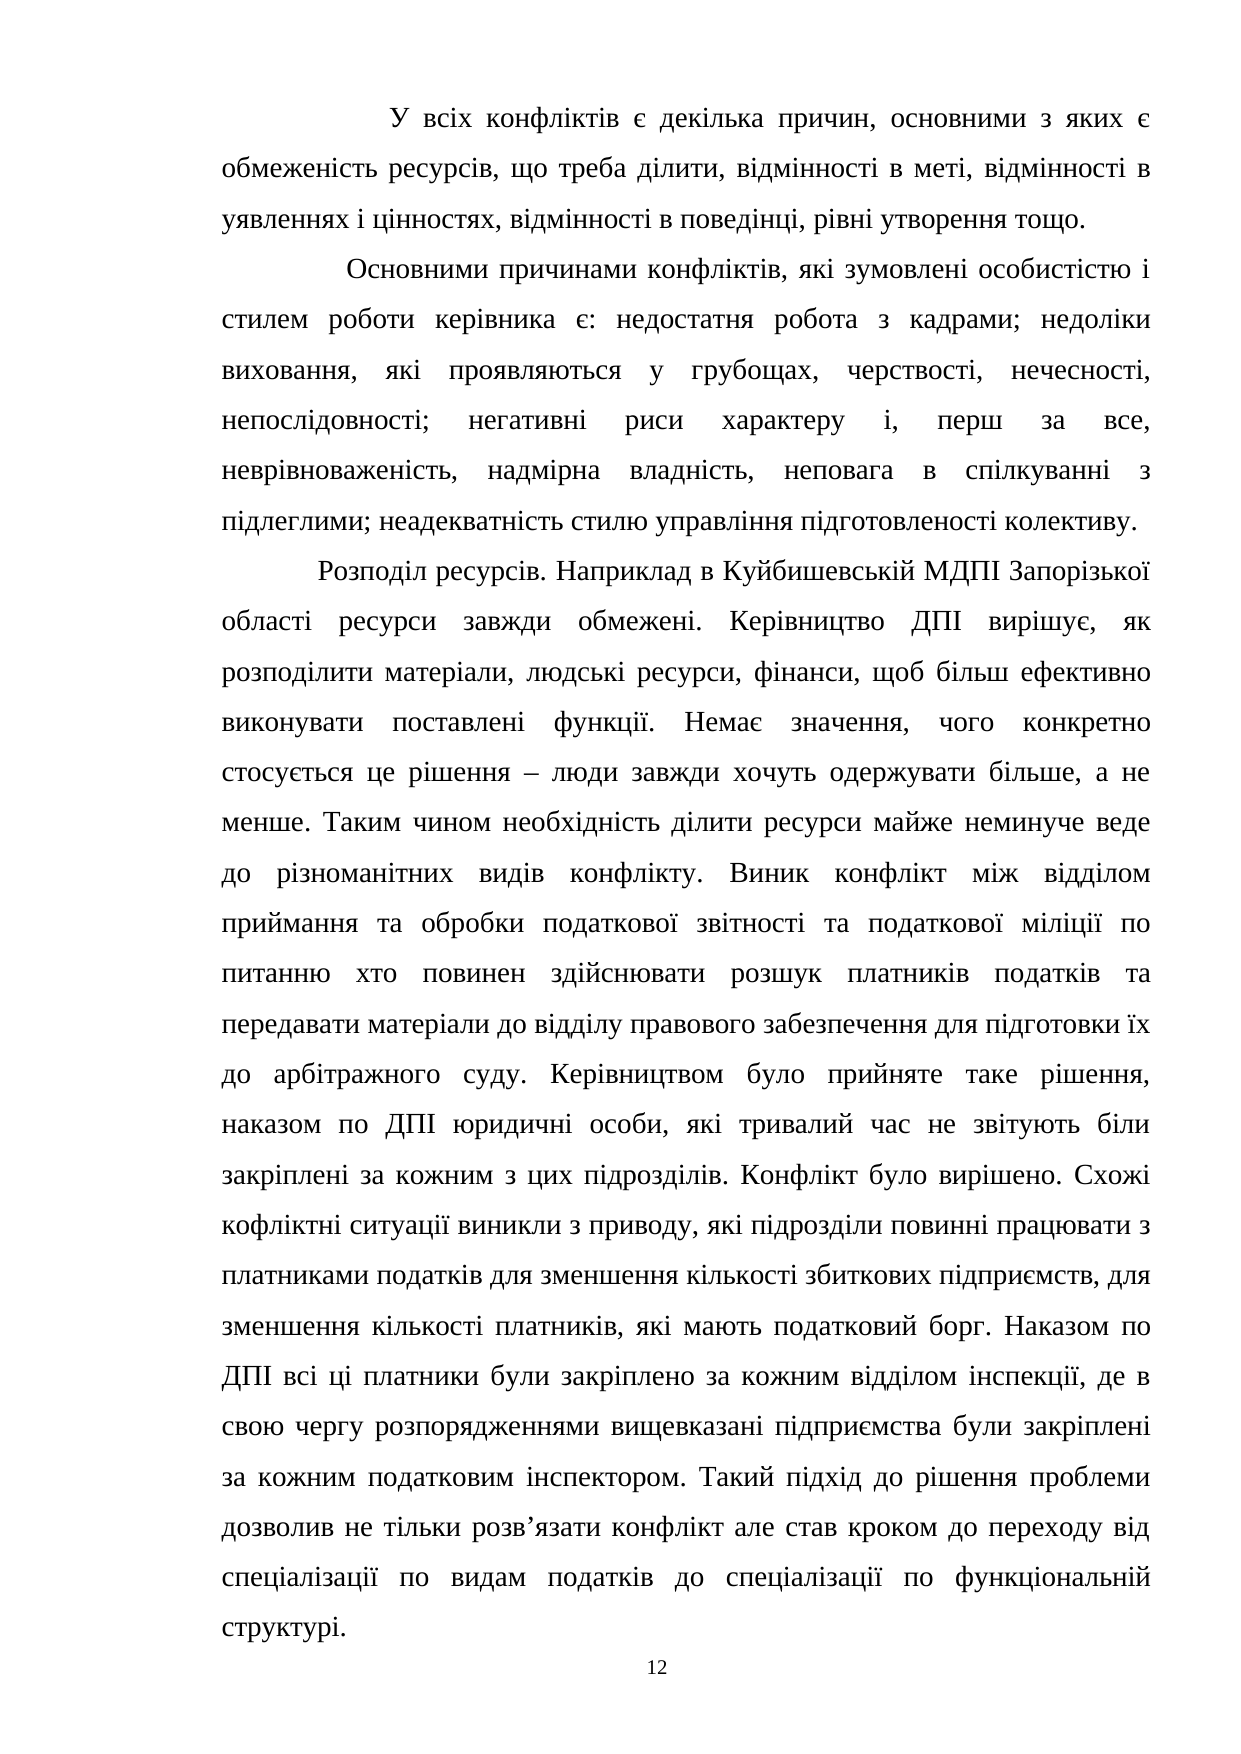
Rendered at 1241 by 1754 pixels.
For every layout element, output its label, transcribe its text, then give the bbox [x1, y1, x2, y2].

text Розподіл ресурсів. Наприклад в Куйбишевській МДПІ Запорізької області ресурси завжди обмежені. Керівництво ДПІ вирішує, як розподілити матеріали, людські ресурси, фінанси, щоб більш ефективно виконувати поставлені функції. Немає значення, чого конкретно стосується це рішення – люди завжди хочуть одержувати більше, а не менше. Таким чином необхідність ділити ресурси майже неминуче веде до різноманітних видів конфлікту. Виник конфлікт між відділом приймання та обробки податкової звітності та податкової міліції по питанню хто повинен здійснювати розшук платників податків та передавати матеріали до відділу правового забезпечення для підготовки їх до арбітражного суду. Керівництвом було прийняте таке рішення, наказом по ДПІ юридичні особи, які тривалий час не звітують біли закріплені за кожним з цих підрозділів. Конфлікт було вирішено. Схожі кофліктні ситуації виникли з приводу, які підрозділи повинні працювати з платниками податків для зменшення кількості збиткових підприємств, для зменшення кількості платників, які мають податковий борг. Наказом по ДПІ всі ці платники були закріплено за кожним відділом інспекції, де в свою чергу розпорядженнями вищевказані підприємства були закріплені за кожним податковим інспектором. Такий підхід до рішення проблеми дозволив не тільки розв’язати конфлікт але став кроком до переходу від спеціалізації по видам податків до спеціалізації по функціональній структурі. [221, 553, 1152, 1643]
text У всіх конфліктів є декілька причин, основними з яких є обмеженість ресурсів, що треба ділити, відмінності в меті, відмінності в уявленнях і цінностях, відмінності в поведінці, рівні утворення тощо. [221, 100, 1152, 234]
text Основними причинами конфліктів, які зумовлені особистістю і стилем роботи керівника є: недостатня робота з кадрами; недоліки виховання, які проявляються у грубощах, черствості, нечесності, непослідовності; негативні риси характеру і, перш за все, неврівноваженість, надмірна владність, неповага в спілкуванні з підлеглими; неадекватність стилю управління підготовленості колективу. [221, 251, 1152, 536]
